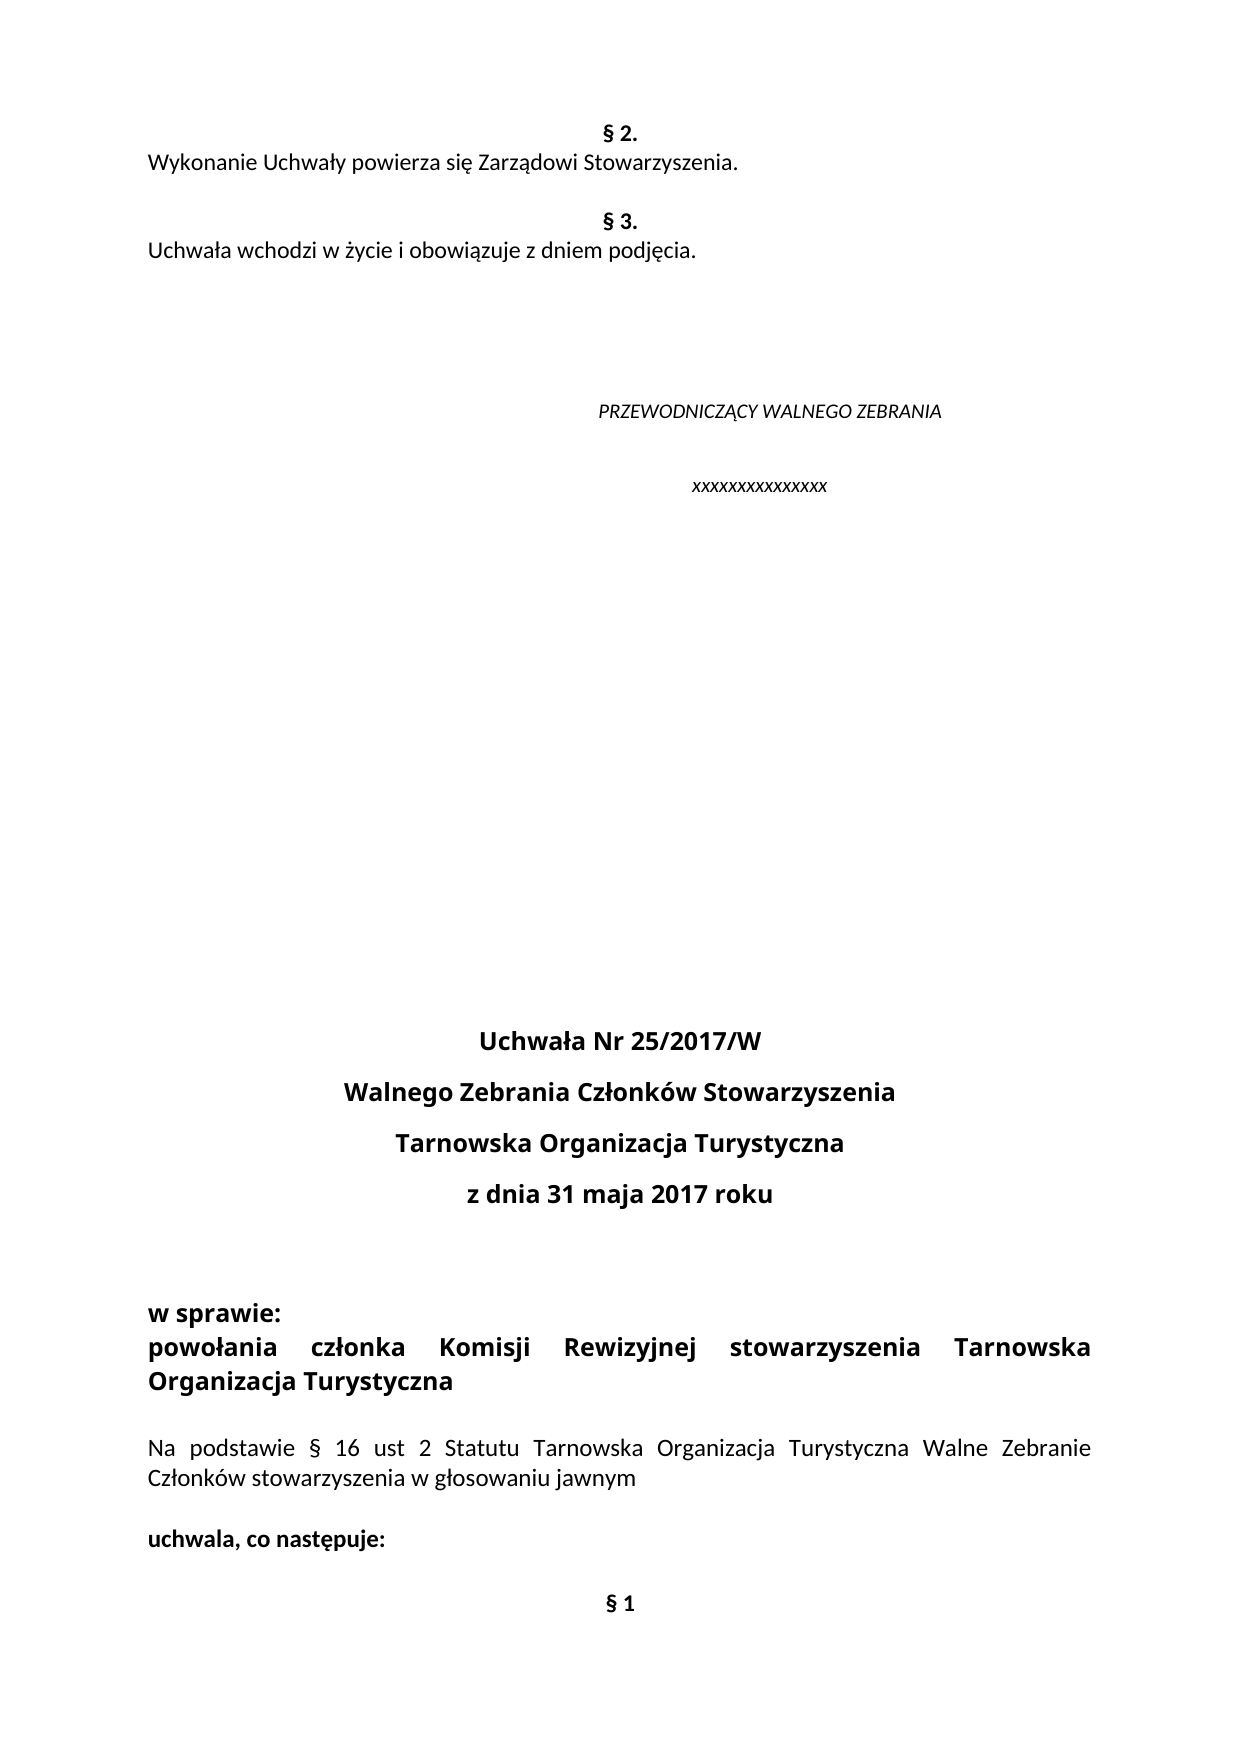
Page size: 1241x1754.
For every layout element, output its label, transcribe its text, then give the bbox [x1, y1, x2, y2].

text z dnia 31 maja 2017 roku [148, 1176, 1092, 1211]
text uchwala, co następuje: [148, 1523, 1092, 1554]
text § 3. [148, 206, 1092, 235]
text Walnego Zebrania Członków Stowarzyszenia [148, 1074, 1092, 1108]
text § 2. [148, 118, 1092, 147]
text powołania członka Komisji Rewizyjnej stowarzyszenia Tarnowska Organizacja Turystyczna [148, 1330, 1092, 1398]
text Wykonanie Uchwały powierza się Zarządowi Stowarzyszenia. [148, 147, 1092, 177]
text Uchwała wchodzi w życie i obowiązuje z dniem podjęcia. [148, 235, 1092, 264]
text § 1 [148, 1588, 1092, 1617]
text xxxxxxxxxxxxxxx [148, 472, 1092, 498]
text w sprawie: [148, 1296, 1092, 1330]
text Na podstawie § 16 ust 2 Statutu Tarnowska Organizacja Turystyczna Walne Zebranie Członków stowarzyszenia w głosowaniu jawnym [148, 1432, 1092, 1493]
text Tarnowska Organizacja Turystyczna [148, 1125, 1092, 1159]
text Uchwała Nr 25/2017/W [148, 1023, 1092, 1057]
text PRZEWODNICZĄCY WALNEGO ZEBRANIA [148, 399, 1092, 424]
